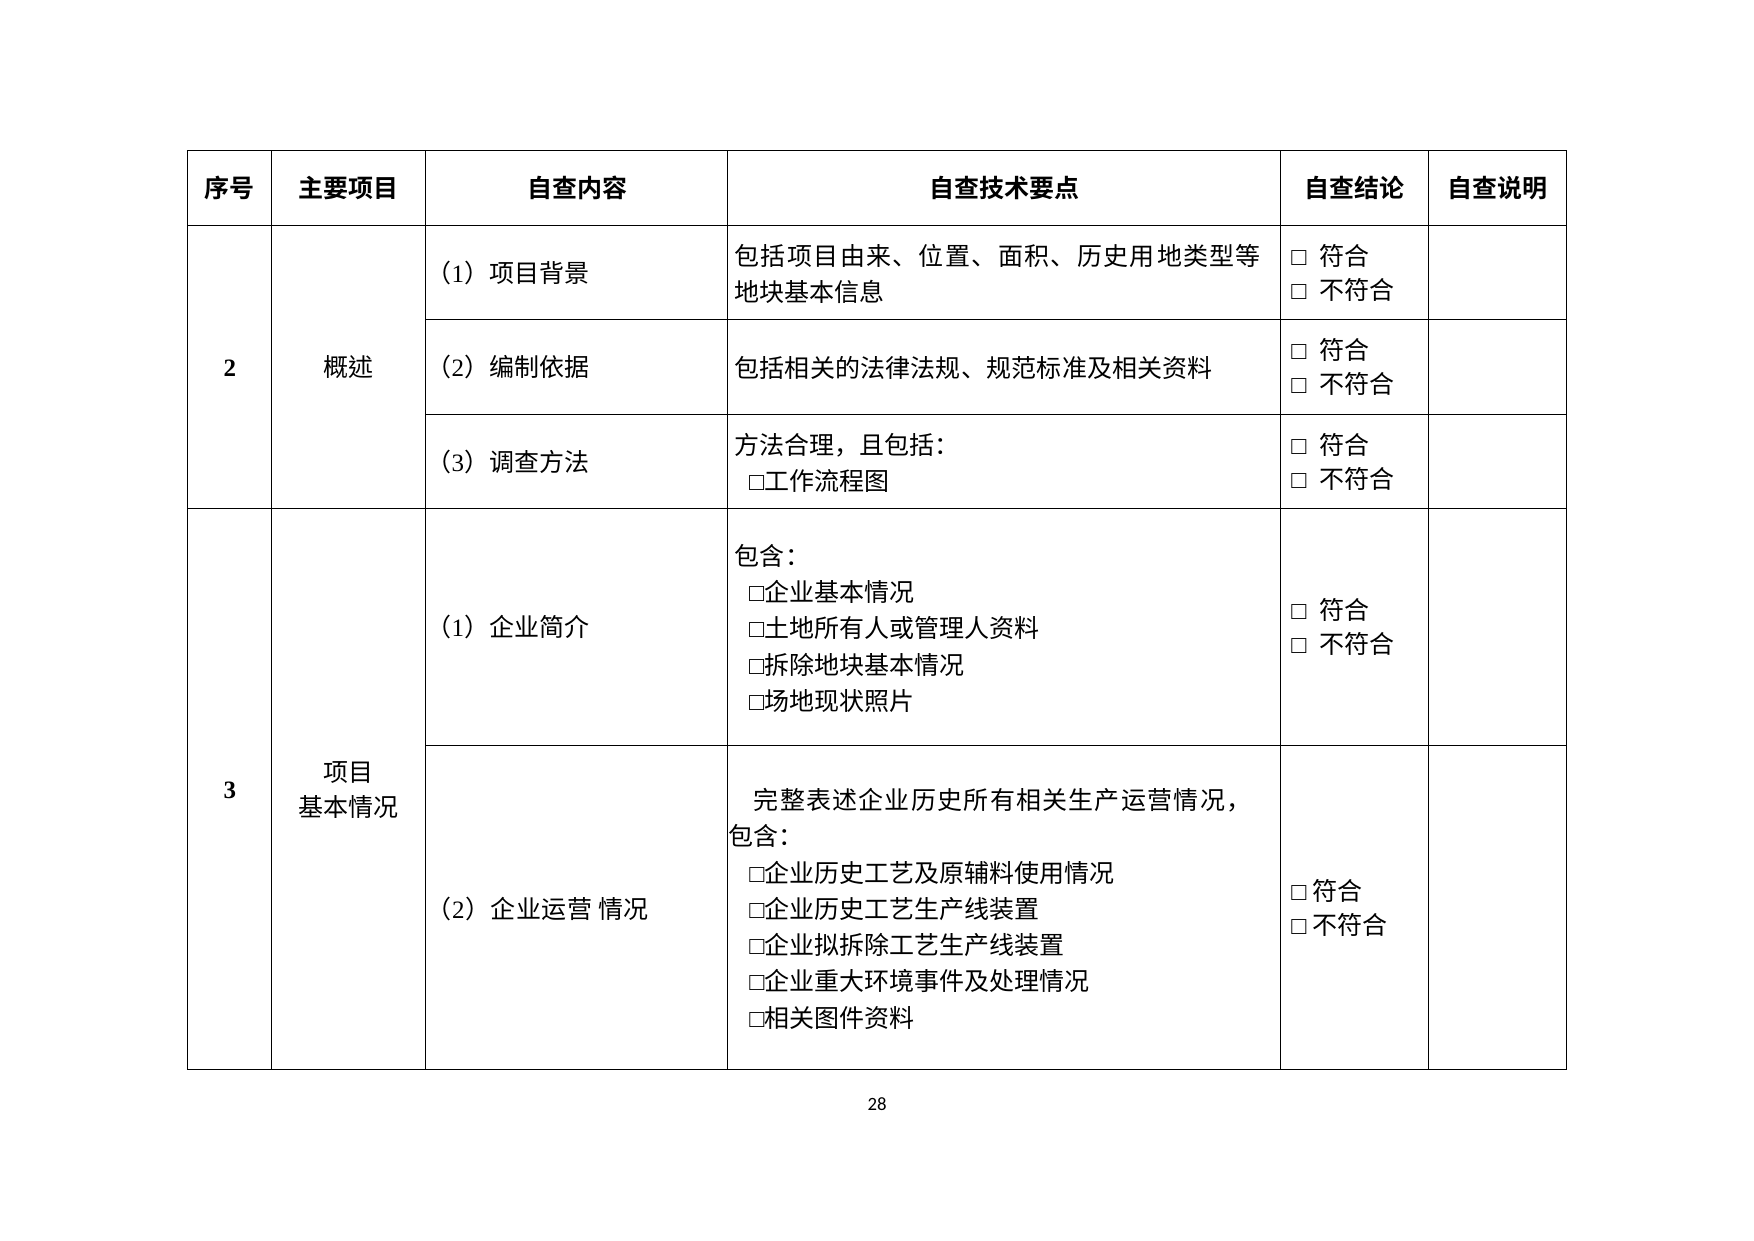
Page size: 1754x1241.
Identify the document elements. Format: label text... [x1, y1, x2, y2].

table_cell 2 [188, 226, 271, 508]
table_cell （1）项目背景 [426, 226, 727, 319]
table_cell 方法合理，且包括： □工作流程图 [728, 415, 1280, 508]
table_cell 包含： □企业基本情况 □土地所有人或管理人资料 □拆除地块基本情况 □场地现状照片 [728, 509, 1280, 745]
table_cell （3）调查方法 [426, 415, 727, 508]
table_cell [1429, 320, 1566, 414]
table_cell （2）编制依据 [426, 320, 727, 414]
table_header 主要项目 [272, 151, 425, 225]
table_cell （2）企业运营 情况 [426, 746, 727, 1069]
table_cell （1）企业简介 [426, 509, 727, 745]
table_header 自查说明 [1429, 151, 1566, 225]
table_cell □ 符合 □ 不符合 [1281, 746, 1428, 1069]
table_cell □ 符合 □ 不符合 [1281, 226, 1428, 319]
table_cell [1429, 746, 1566, 1069]
table_cell [1429, 226, 1566, 319]
table_cell 包括项目由来、位置、面积、历史用地类型等地块基本信息 [728, 226, 1280, 319]
table_cell 完整表述企业历史所有相关生产运营情况，包含： □企业历史工艺及原辅料使用情况 □企业历史工艺生产线装置 □企业拟拆除工艺生产线装置 □企业重大环境事件及处理情况 □相关图件资料 [728, 746, 1280, 1069]
table_cell 3 [188, 509, 271, 1069]
table_cell [1429, 509, 1566, 745]
table_header 自查技术要点 [728, 151, 1280, 225]
table_header 序号 [188, 151, 271, 225]
table_cell [1429, 415, 1566, 508]
table_header 自查内容 [426, 151, 727, 225]
table_cell □ 符合 □ 不符合 [1281, 415, 1428, 508]
table_cell 概述 [272, 226, 425, 508]
table_cell 项目 基本情况 [272, 509, 425, 1069]
table_cell □ 符合 □ 不符合 [1281, 320, 1428, 414]
table_header 自查结论 [1281, 151, 1428, 225]
table_cell 包括相关的法律法规、规范标准及相关资料 [728, 320, 1280, 414]
table_cell □ 符合 □ 不符合 [1281, 509, 1428, 745]
